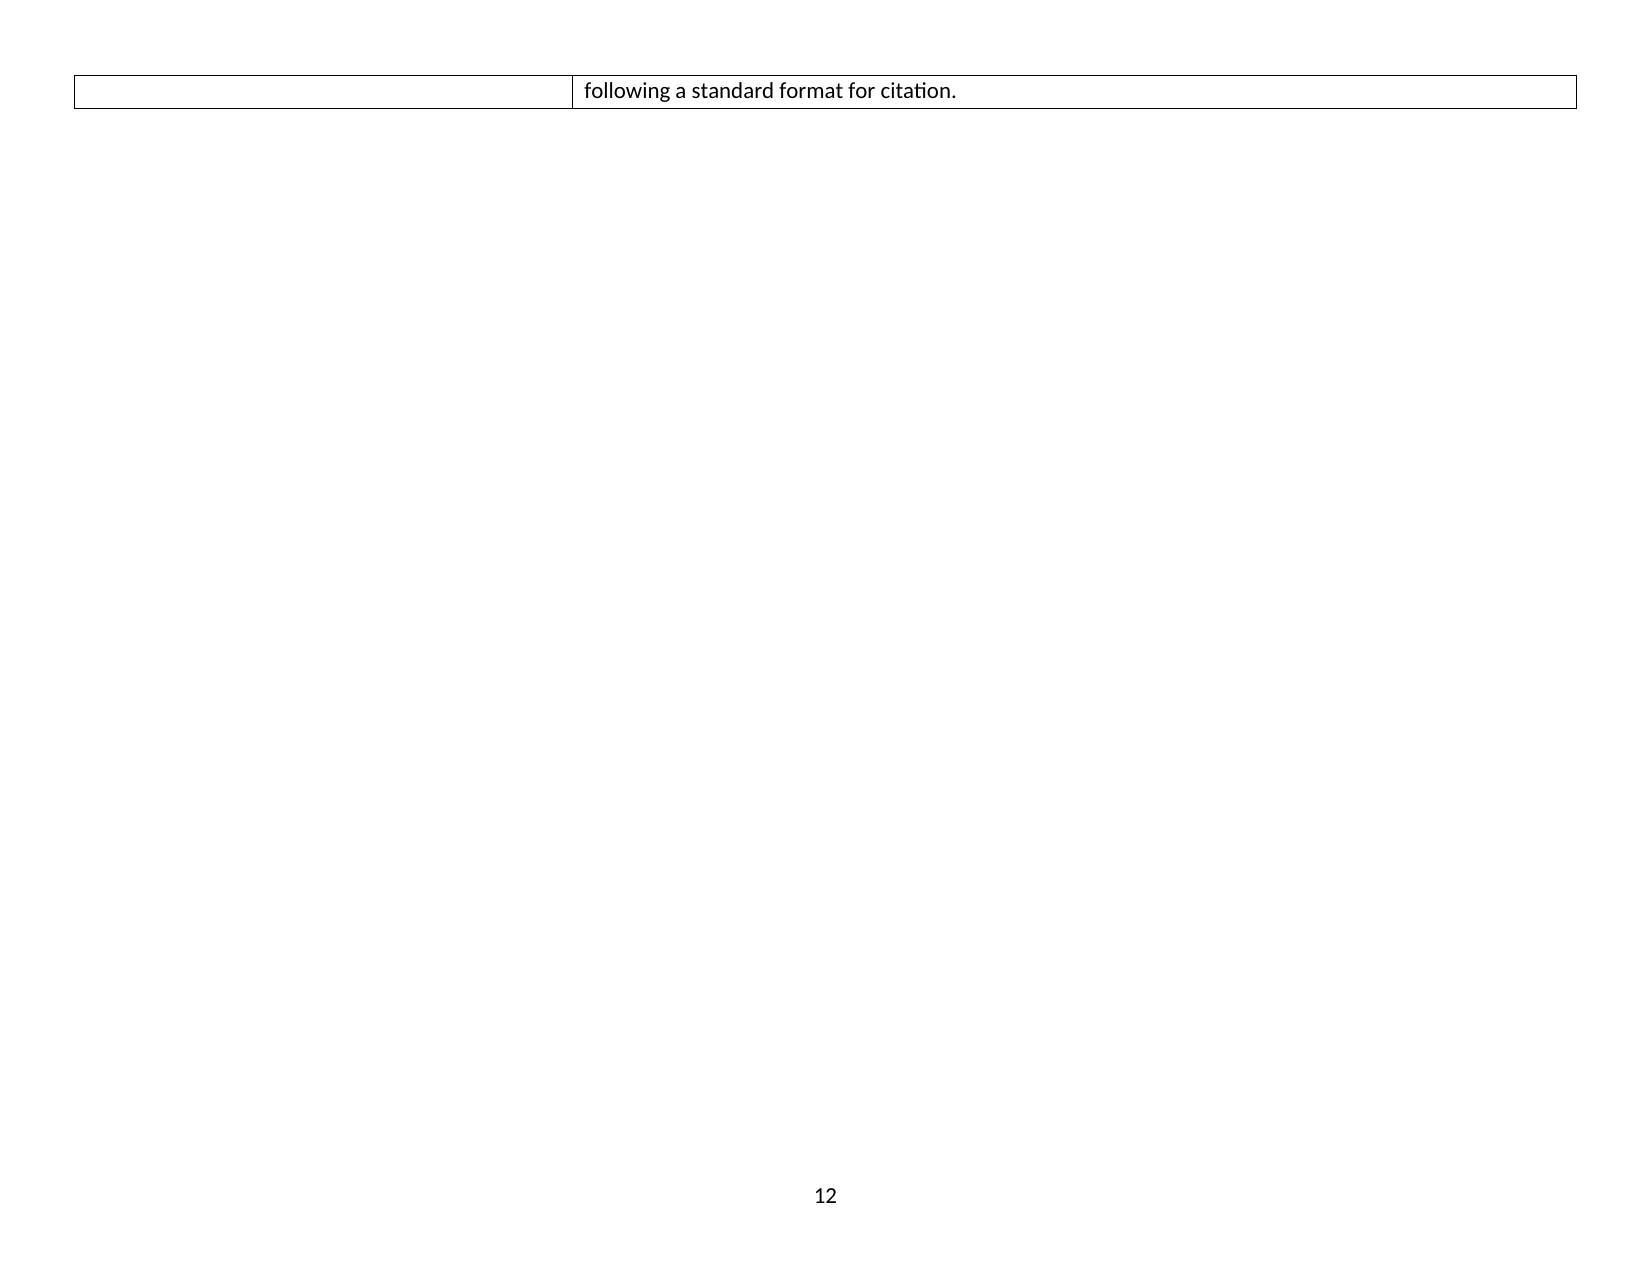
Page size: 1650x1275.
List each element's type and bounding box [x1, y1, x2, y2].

table_header [573, 76, 1576, 108]
table_header [75, 76, 572, 108]
